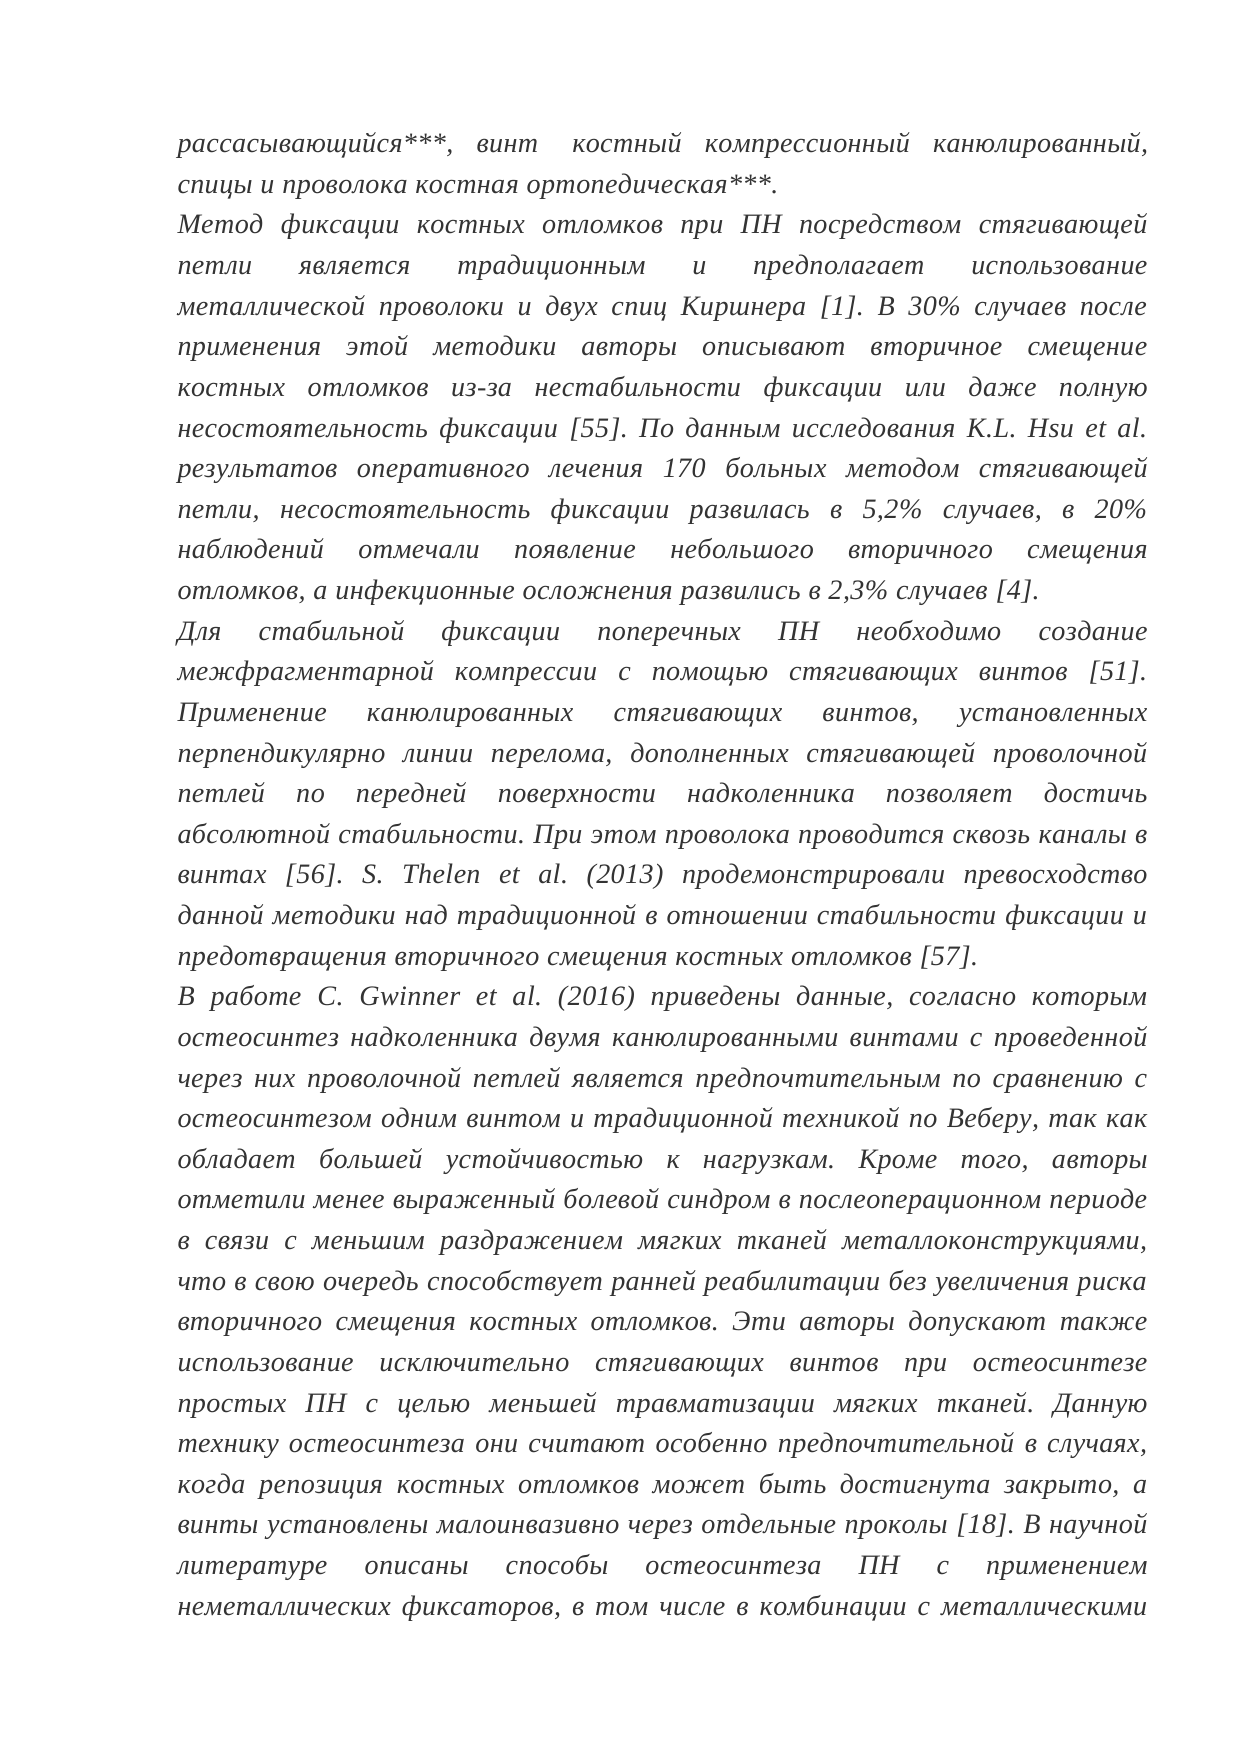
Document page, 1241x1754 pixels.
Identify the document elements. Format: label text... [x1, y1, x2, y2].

text Метод фиксации костных отломков при ПН посредством стягивающей петли является традиционным и предполагает использование металлической проволоки и двух спиц Киршнера [1]. В 30% случаев после применения этой методики авторы описывают вторичное смещение костных отломков из-за нестабильности фиксации или даже полную несостоятельность фиксации [55]. По данным исследования K.L. Hsu et al. результатов оперативного лечения 170 больных методом стягивающей петли, несостоятельность фиксации развилась в 5,2% случаев, в 20% наблюдений отмечали появление небольшого вторичного смещения отломков, а инфекционные осложнения развились в 2,3% случаев [4]. [177, 199, 1152, 606]
text Для стабильной фиксации поперечных ПН необходимо создание межфрагментарной компрессии с помощью стягивающих винтов [51]. Применение канюлированных стягивающих винтов, установленных перпендикулярно линии перелома, дополненных стягивающей проволочной петлей по передней поверхности надколенника позволяет достичь абсолютной стабильности. При этом проволока проводится сквозь каналы в винтах [56]. S. Thelen et al. (2013) продемонстрировали превосходство данной методики над традиционной в отношении стабильности фиксации и предотвращения вторичного смещения костных отломков [57]. [177, 606, 1152, 971]
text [177, 971, 1152, 1621]
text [177, 118, 1152, 199]
